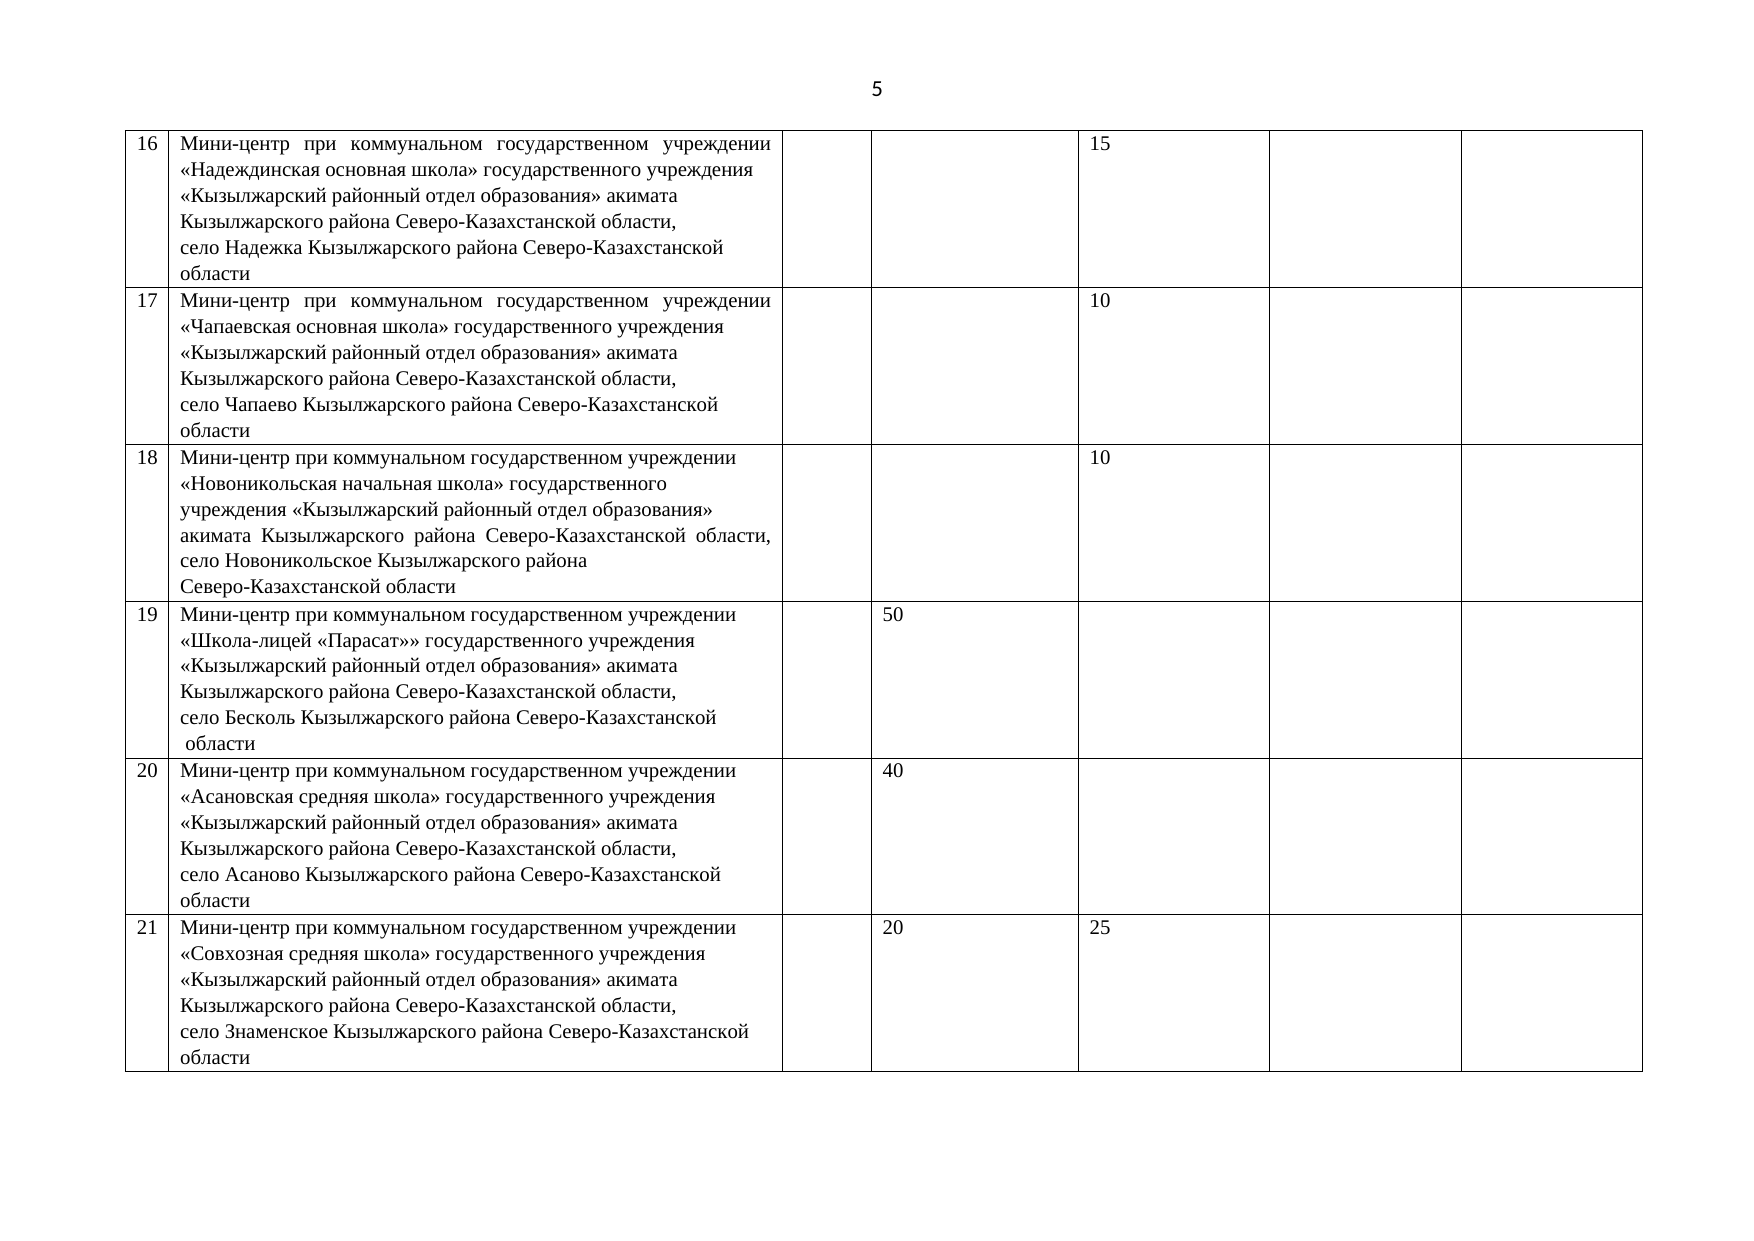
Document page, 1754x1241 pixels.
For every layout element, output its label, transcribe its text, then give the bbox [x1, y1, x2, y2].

table_cell [783, 602, 871, 757]
table_cell [1270, 445, 1461, 601]
table_cell 20 [126, 759, 168, 914]
table_cell [1462, 131, 1642, 287]
table_cell [1270, 759, 1461, 914]
table_cell [1462, 288, 1642, 444]
table_cell [1079, 602, 1269, 757]
table_cell [1270, 288, 1461, 444]
table_cell Мини-центр при коммунальном государственном учреждении «Надеждинская основная школа» государственного учреждения «Кызылжарский районный отдел образования» акимата Кызылжарского района Северо-Казахстанской области, село Надежка Кызылжарского района Северо-Казахстанской области [169, 131, 782, 287]
table_cell 16 [126, 131, 168, 287]
table_cell 40 [872, 759, 1078, 914]
table_cell 50 [872, 602, 1078, 757]
table_cell [1270, 915, 1461, 1071]
table_cell [1270, 602, 1461, 757]
table_cell 21 [126, 915, 168, 1071]
table_cell 19 [126, 602, 168, 757]
table_cell [783, 915, 871, 1071]
table_cell Мини-центр при коммунальном государственном учреждении «Асановская средняя школа» государственного учреждения «Кызылжарский районный отдел образования» акимата Кызылжарского района Северо-Казахстанской области, село Асаново Кызылжарского района Северо-Казахстанской области [169, 759, 782, 914]
table_cell 25 [1079, 915, 1269, 1071]
table_cell [1079, 759, 1269, 914]
table_cell Мини-центр при коммунальном государственном учреждении «Школа-лицей «Парасат»» государственного учреждения «Кызылжарский районный отдел образования» акимата Кызылжарского района Северо-Казахстанской области, село Бесколь Кызылжарского района Северо-Казахстанской области [169, 602, 782, 757]
table_cell Мини-центр при коммунальном государственном учреждении «Совхозная средняя школа» государственного учреждения «Кызылжарский районный отдел образования» акимата Кызылжарского района Северо-Казахстанской области, село Знаменское Кызылжарского района Северо-Казахстанской области [169, 915, 782, 1071]
table_cell 17 [126, 288, 168, 444]
table_cell 15 [1079, 131, 1269, 287]
table_cell [783, 445, 871, 601]
table_cell 10 [1079, 445, 1269, 601]
table_cell [872, 445, 1078, 601]
table_cell [872, 131, 1078, 287]
table_cell [1462, 915, 1642, 1071]
table_cell [783, 759, 871, 914]
table_cell 18 [126, 445, 168, 601]
table_cell 10 [1079, 288, 1269, 444]
table_cell 20 [872, 915, 1078, 1071]
table_cell Мини-центр при коммунальном государственном учреждении «Чапаевская основная школа» государственного учреждения «Кызылжарский районный отдел образования» акимата Кызылжарского района Северо-Казахстанской области, село Чапаево Кызылжарского района Северо-Казахстанской области [169, 288, 782, 444]
table_cell Мини-центр при коммунальном государственном учреждении «Новоникольская начальная школа» государственного учреждения «Кызылжарский районный отдел образования» акимата Кызылжарского района Северо-Казахстанской области, село Новоникольское Кызылжарского района Северо-Казахстанской области [169, 445, 782, 601]
table_cell [783, 288, 871, 444]
table_cell [1462, 445, 1642, 601]
table_cell [1462, 602, 1642, 757]
table_cell [783, 131, 871, 287]
table_cell [1270, 131, 1461, 287]
table_cell [872, 288, 1078, 444]
table_cell [1462, 759, 1642, 914]
